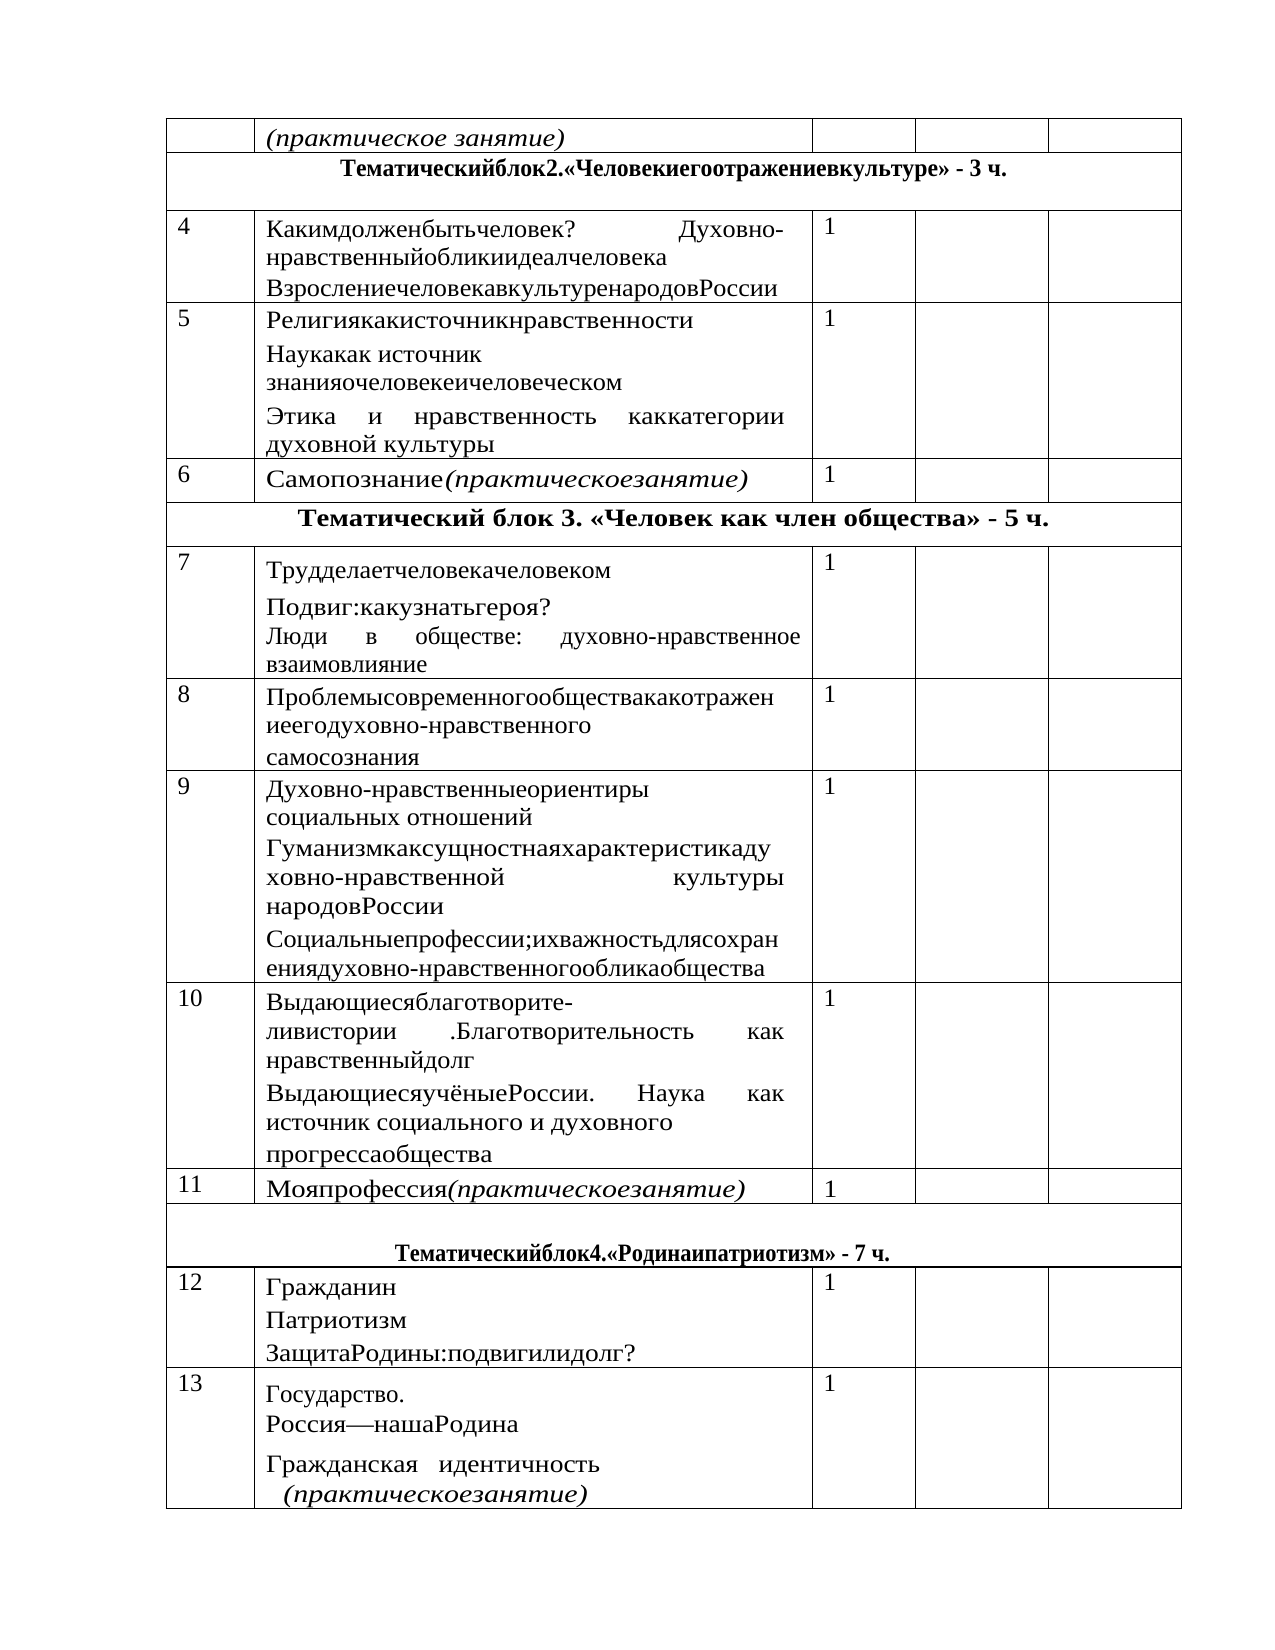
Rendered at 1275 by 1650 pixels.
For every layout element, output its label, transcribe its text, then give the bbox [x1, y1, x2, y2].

table_cell [916, 983, 1048, 1168]
table_cell [1049, 211, 1181, 302]
table_cell 6 [167, 459, 254, 502]
table_cell [1049, 771, 1181, 982]
table_cell 1 [813, 547, 915, 678]
table_cell [1049, 119, 1181, 152]
table_cell 1 [813, 119, 915, 152]
table_cell 1 [813, 303, 915, 458]
table_cell 1 [813, 211, 915, 302]
table_cell [916, 303, 1048, 458]
table_cell 1 [813, 459, 915, 502]
table_cell [916, 459, 1048, 502]
table_cell 1 [813, 1268, 915, 1367]
table_cell [916, 547, 1048, 678]
table_cell Проблемысовременногообществакакотражениеегодуховно-нравственного самосознания [255, 679, 812, 770]
table_cell 1 [813, 679, 915, 770]
table_cell Гражданин Патриотизм ЗащитаРодины:подвигилидолг? [255, 1268, 812, 1367]
table_cell [916, 679, 1048, 770]
table_cell 13 [167, 1368, 254, 1507]
table_cell Религиякакисточникнравственности Наукакак источник знанияочеловекеичеловеческом Этика и нравственность каккатегории духовной культуры [255, 303, 812, 458]
table_cell [916, 119, 1048, 152]
table_cell 7 [167, 547, 254, 678]
table_cell Мояпрофессия(практическоезанятие) [255, 1169, 812, 1203]
table_cell [1049, 547, 1181, 678]
table_cell [916, 211, 1048, 302]
table_cell [1049, 1368, 1181, 1507]
table_cell 1 [813, 983, 915, 1168]
table_cell Трудделаетчеловекачеловеком Подвиг:какузнатьгероя? Люди в обществе: духовно-нравственное взаимовлияние [255, 547, 812, 678]
table_cell [1049, 1268, 1181, 1367]
table_cell 1 [813, 1169, 915, 1203]
table_cell Какимдолженбытьчеловек? Духовно- нравственныйобликиидеалчеловека ВзрослениечеловекавкультуренародовРоссии [255, 211, 812, 302]
table_cell Выдающиесяблаготворите-ливистории .Благотворительность как нравственныйдолг ВыдающиесяучёныеРоссии. Наука как источник социального и духовного прогрессаобщества [255, 983, 812, 1168]
table_cell 1 [813, 1368, 915, 1507]
table_cell [1049, 1169, 1181, 1203]
table_cell 3 [167, 119, 254, 152]
table_cell 9 [167, 771, 254, 982]
table_cell Тематическийблок2.«Человекиегоотражениевкультуре» - 3 ч. [167, 153, 1181, 210]
table_cell [916, 771, 1048, 982]
table_cell Духовно-нравственныеориентиры социальных отношений Гуманизмкаксущностнаяхарактеристикадуховно-нравственной культуры народовРоссии Социальныепрофессии;ихважностьдлясохранениядуховно-нравственногообликаобщества [255, 771, 812, 982]
table_cell [1049, 983, 1181, 1168]
table_cell 12 [167, 1268, 254, 1367]
table_cell 8 [167, 679, 254, 770]
table_cell 10 [167, 983, 254, 1168]
table_cell [1049, 303, 1181, 458]
table_cell 11 [167, 1169, 254, 1203]
table_cell [1049, 459, 1181, 502]
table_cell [255, 119, 812, 152]
table_cell [1049, 679, 1181, 770]
table_cell Тематический блок 3. «Человек как член общества» - 5 ч. [167, 503, 1181, 546]
table_cell [916, 1169, 1048, 1203]
table_cell 1 [813, 771, 915, 982]
table_cell [916, 1368, 1048, 1507]
table_cell Тематическийблок4.«Родинаипатриотизм» - 7 ч. [167, 1204, 1181, 1266]
table_cell 5 [167, 303, 254, 458]
table_cell [916, 1268, 1048, 1367]
table_cell 4 [167, 211, 254, 302]
table_cell Самопознание (практическоезанятие) [255, 459, 812, 502]
table_cell Государство. Россия—нашаРодина Гражданская идентичность (практическоезанятие) [255, 1368, 812, 1507]
